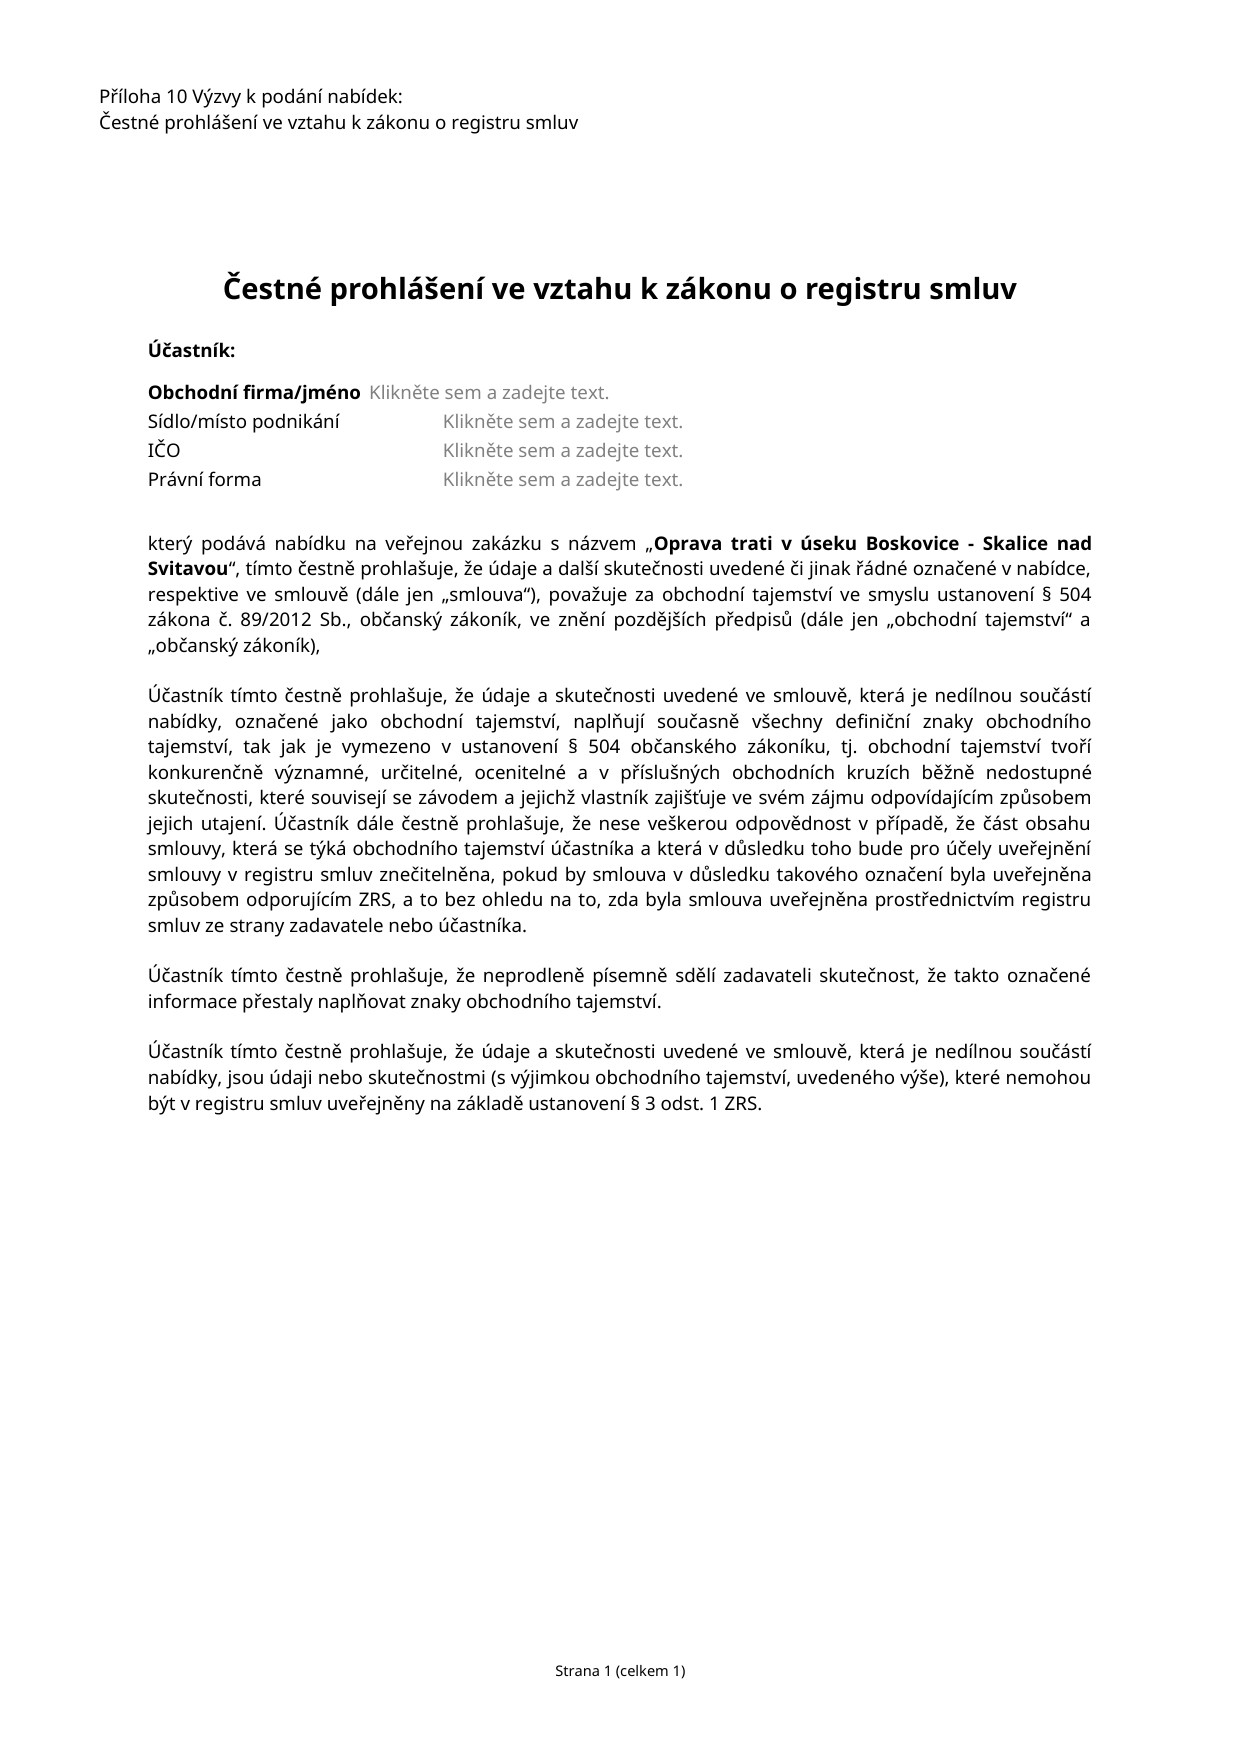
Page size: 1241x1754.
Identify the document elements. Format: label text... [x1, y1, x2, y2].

text Účastník tímto čestně prohlašuje, že neprodleně písemně sdělí zadavateli skutečnost, že takto označené informace přestaly naplňovat znaky obchodního tajemství. [148, 963, 1093, 1014]
text Účastník tímto čestně prohlašuje, že údaje a skutečnosti uvedené ve smlouvě, která je nedílnou součástí nabídky, označené jako obchodní tajemství, naplňují současně všechny definiční znaky obchodního tajemství, tak jak je vymezeno v ustanovení § 504 občanského zákoníku, tj. obchodní tajemství tvoří konkurenčně významné, určitelné, ocenitelné a v příslušných obchodních kruzích běžně nedostupné skutečnosti, které souvisejí se závodem a jejichž vlastník zajišťuje ve svém zájmu odpovídajícím způsobem jejich utajení. Účastník dále čestně prohlašuje, že nese veškerou odpovědnost v případě, že část obsahu smlouvy, která se týká obchodního tajemství účastníka a která v důsledku toho bude pro účely uveřejnění smlouvy v registru smluv znečitelněna, pokud by smlouva v důsledku takového označení byla uveřejněna způsobem odporujícím ZRS, a to bez ohledu na to, zda byla smlouva uveřejněna prostřednictvím registru smluv ze strany zadavatele nebo účastníka. [148, 683, 1093, 938]
text Sídlo/místo podnikání [148, 405, 1093, 434]
text Účastník tímto čestně prohlašuje, že údaje a skutečnosti uvedené ve smlouvě, která je nedílnou součástí nabídky, jsou údaji nebo skutečnostmi (s výjimkou obchodního tajemství, uvedeného výše), které nemohou být v registru smluv uveřejněny na základě ustanovení § 3 odst. 1 ZRS. [148, 1039, 1093, 1115]
text Obchodní firma/jméno [148, 376, 1093, 405]
text Právní forma [148, 463, 1093, 492]
title Čestné prohlášení ve vztahu k zákonu o registru smluv [148, 268, 1093, 308]
text který podává nabídku na veřejnou zakázku s názvem „Oprava trati v úseku Boskovice - Skalice nad Svitavou“, tímto čestně prohlašuje, že údaje a další skutečnosti uvedené či jinak řádné označené v nabídce, respektive ve smlouvě (dále jen „smlouva“), považuje za obchodní tajemství ve smyslu ustanovení § 504 zákona č. 89/2012 Sb., občanský zákoník, ve znění pozdějších předpisů (dále jen „obchodní tajemství“ a „občanský zákoník), [148, 530, 1093, 658]
text IČO [148, 434, 1093, 463]
text Účastník: [148, 333, 1093, 364]
